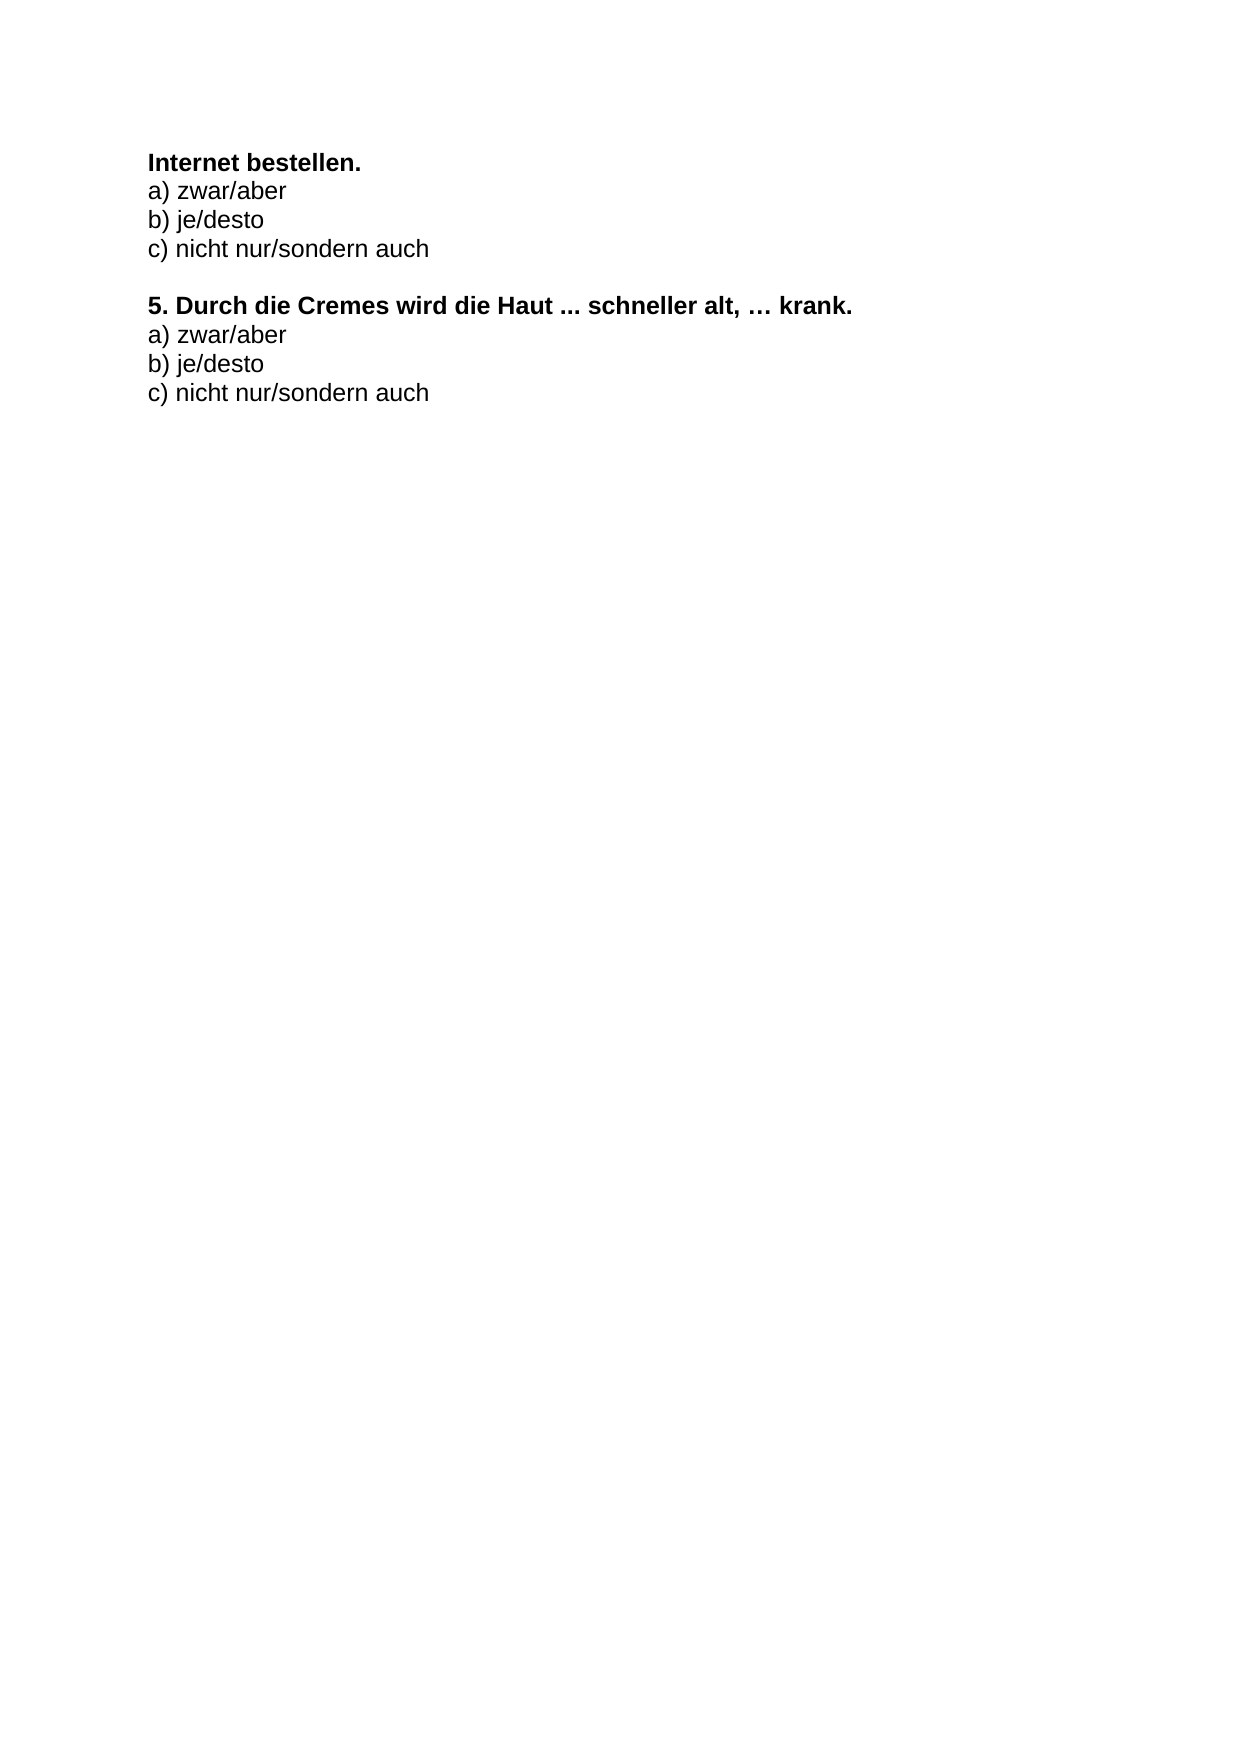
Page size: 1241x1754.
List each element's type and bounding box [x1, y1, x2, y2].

text [148, 148, 1093, 406]
